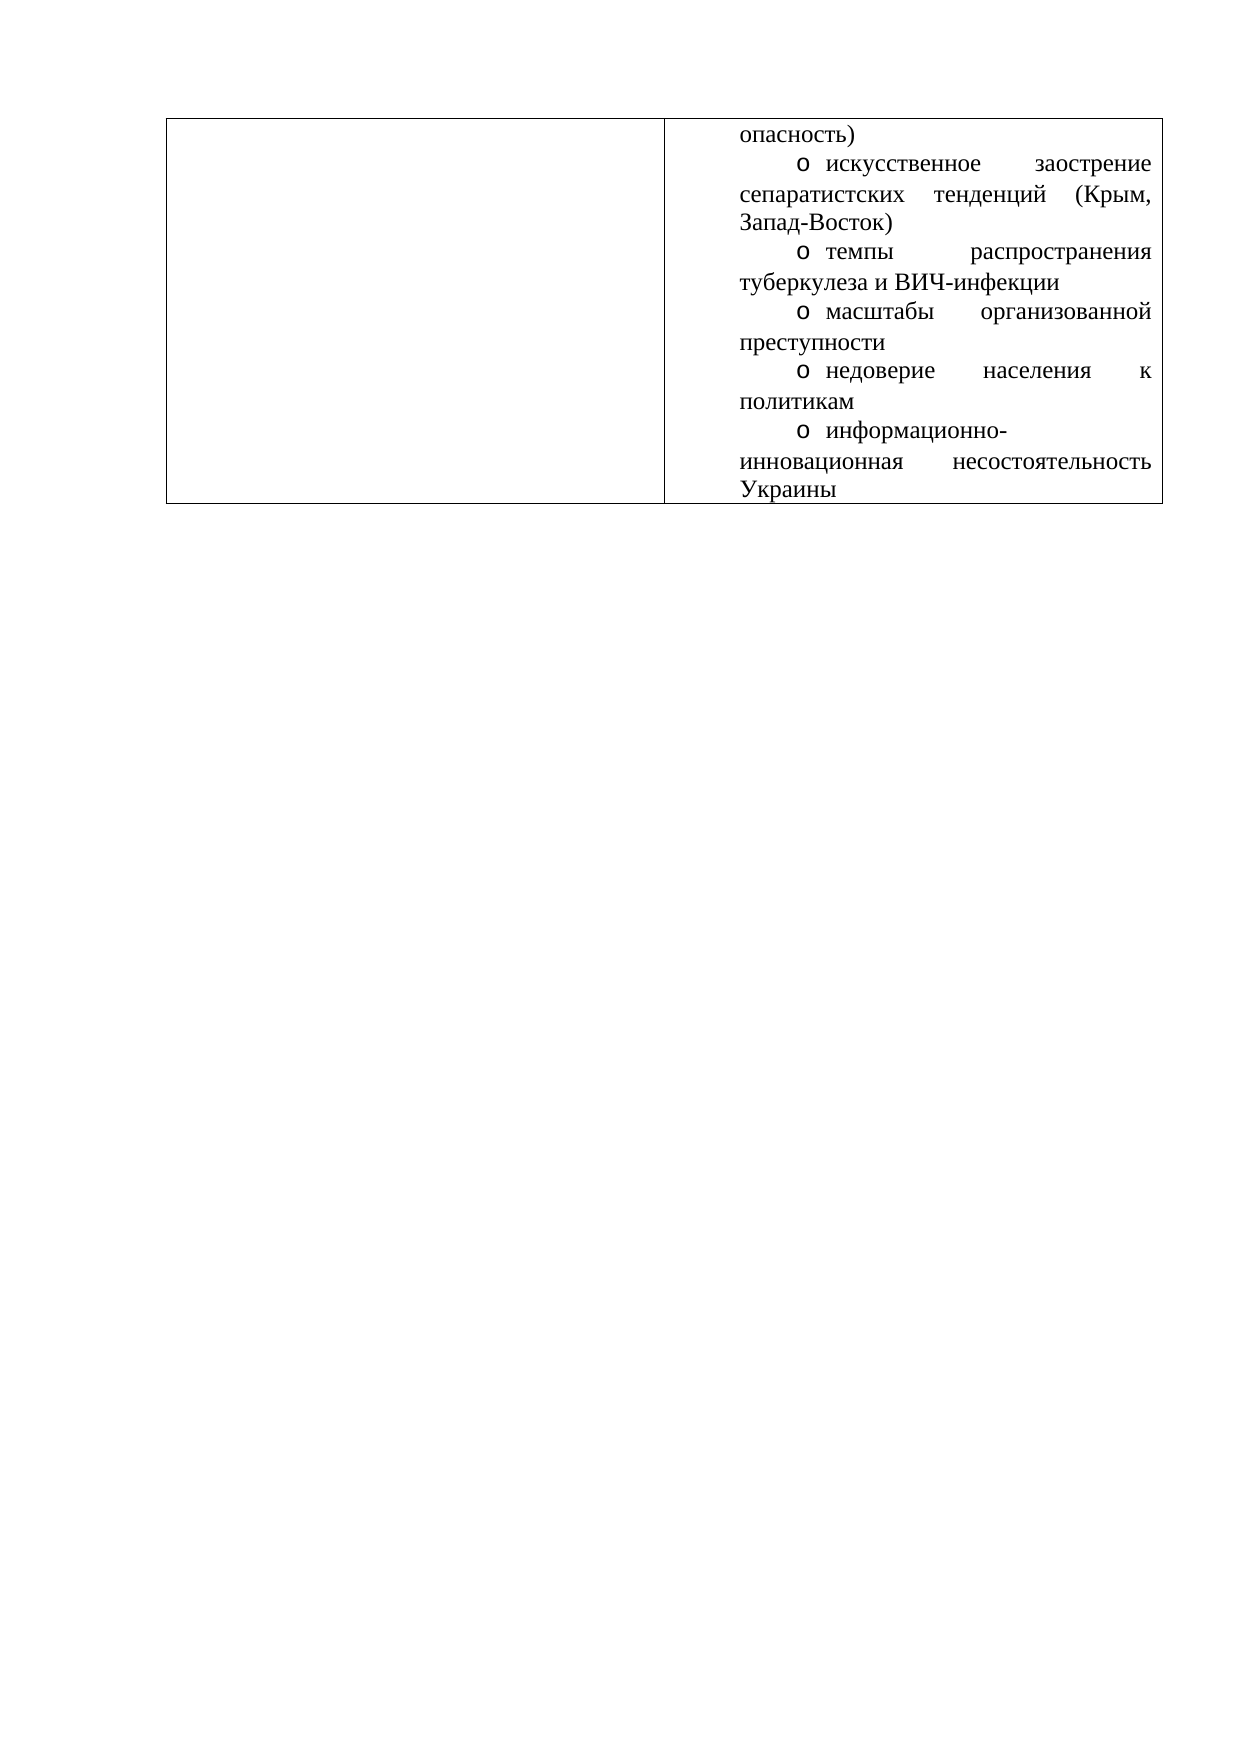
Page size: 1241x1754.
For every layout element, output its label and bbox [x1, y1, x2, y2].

table_cell [665, 119, 1162, 503]
table_cell [167, 119, 664, 503]
